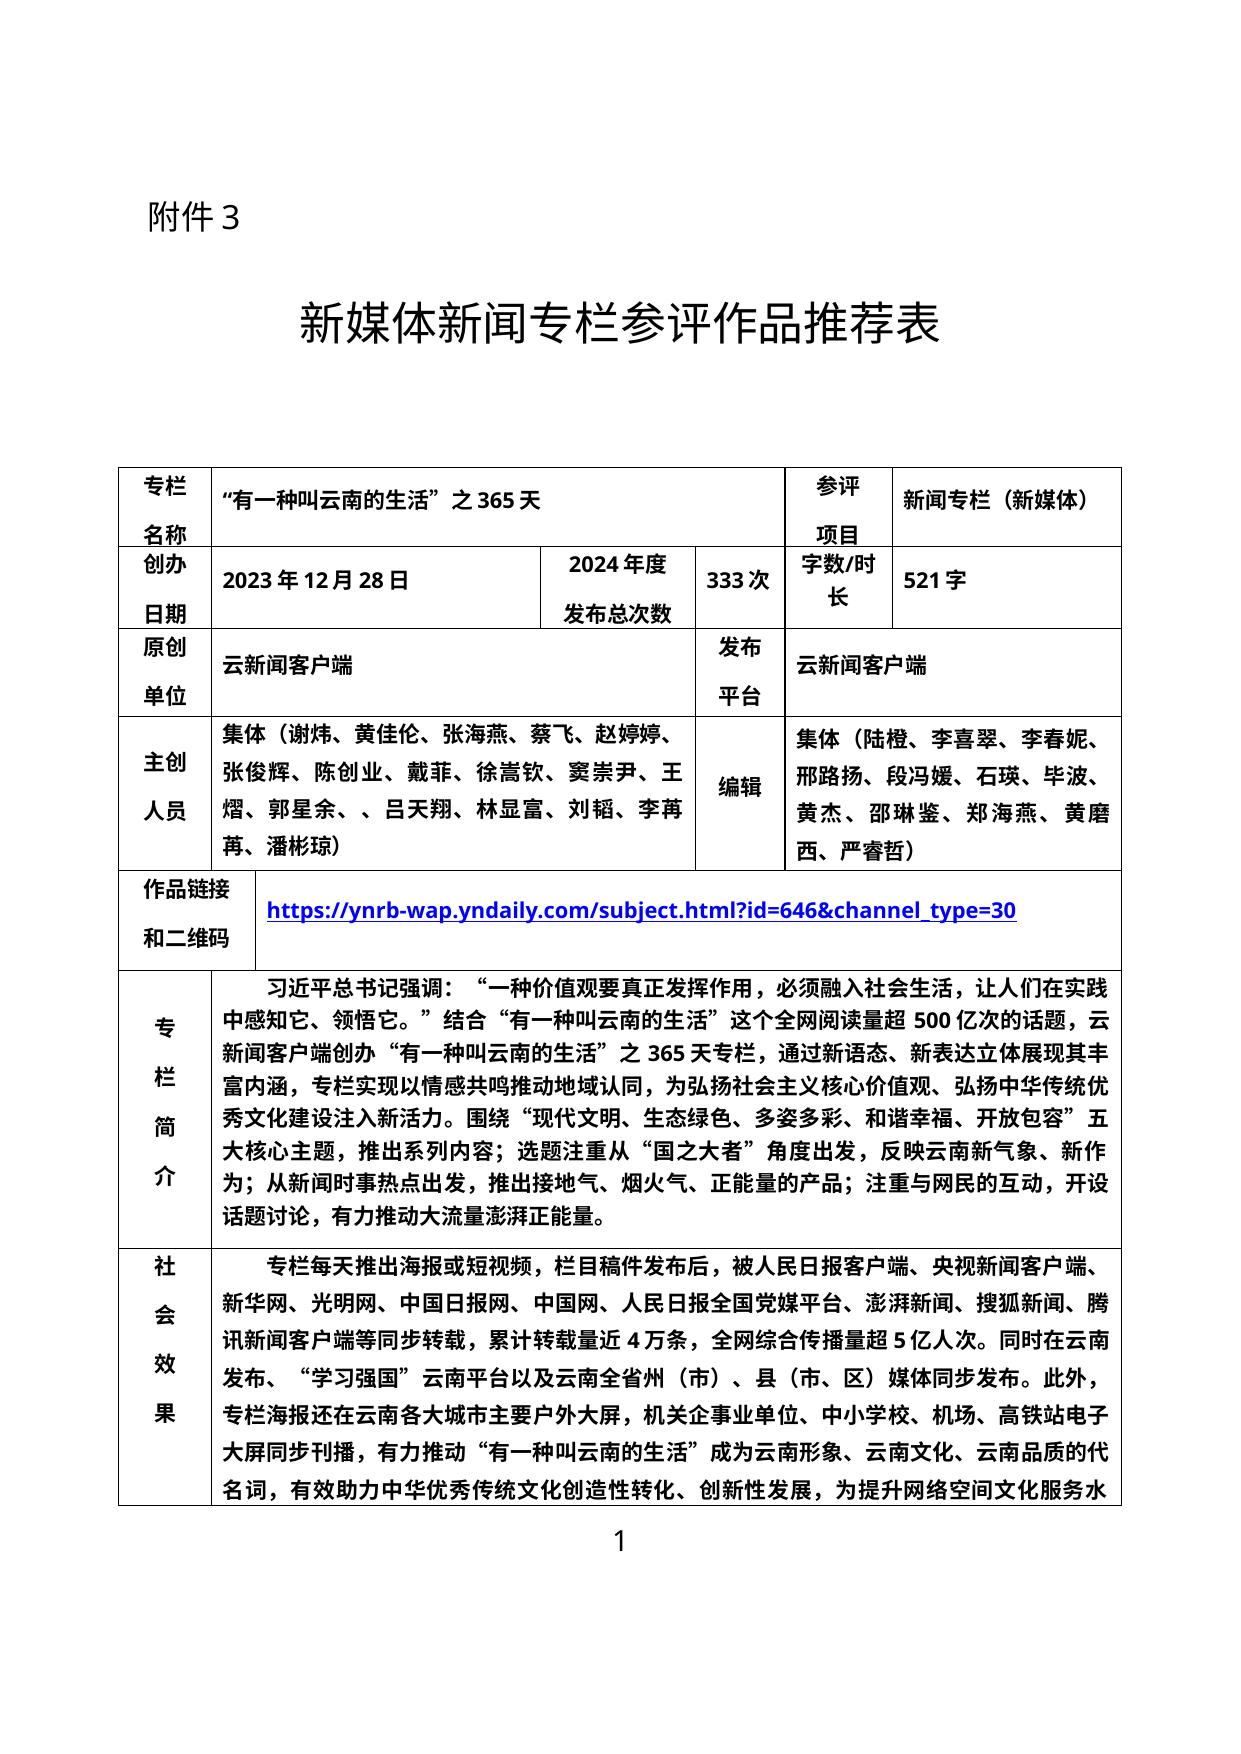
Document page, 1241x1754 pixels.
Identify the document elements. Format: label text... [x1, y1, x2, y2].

table_cell 521字 [893, 547, 1121, 628]
table_header 参评 项目 [786, 468, 892, 546]
table_header “有一种叫云南的生活”之365天 [212, 468, 784, 546]
table_cell 2024年度 发布总次数 [541, 547, 695, 628]
table_header 新闻专栏（新媒体） [893, 468, 1121, 546]
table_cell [212, 1249, 1121, 1505]
table_cell 发布 平台 [696, 629, 784, 716]
table_cell 333次 [696, 547, 784, 628]
table_cell 云新闻客户端 [786, 629, 1121, 716]
table_cell 编辑 [696, 717, 784, 870]
text 新媒体新闻专栏参评作品推荐表 [148, 271, 1092, 369]
table_cell 作品链接 和二维码 [119, 871, 255, 970]
table_cell 专 栏 简 介 [119, 971, 211, 1247]
table_cell 字数/时长 [786, 547, 892, 628]
table_cell 集体（陆橙、李喜翠、李春妮、邢路扬、段冯媛、石瑛、毕波、黄杰、邵琳鉴、郑海燕、黄磨西、严睿哲） [786, 717, 1121, 870]
table_cell https://ynrb-wap.yndaily.com/subject.html?id=646&channel_type=30 [256, 871, 1121, 970]
table_cell 原创 单位 [119, 629, 211, 716]
text 附件3 [148, 182, 1092, 247]
table_cell 云新闻客户端 [212, 629, 695, 716]
table_cell 主创 人员 [119, 717, 211, 870]
table_cell 社 会 效 果 [119, 1249, 211, 1505]
table_cell 创办 日期 [119, 547, 211, 628]
table_header 专栏 名称 [119, 468, 211, 546]
table_cell 集体（谢炜、黄佳伦、张海燕、蔡飞、赵婷婷、张俊辉、陈创业、戴菲、徐嵩钦、窦崇尹、王熠、郭星余、、吕天翔、林显富、刘韬、李苒苒、潘彬琼） [212, 717, 695, 870]
table_cell 2023年12月28日 [212, 547, 540, 628]
table_cell 习近平总书记强调：“一种价值观要真正发挥作用，必须融入社会生活，让人们在实践中感知它、领悟它。”结合“有一种叫云南的生活”这个全网阅读量超500亿次的话题，云新闻客户端创办“有一种叫云南的生活”之365天专栏，通过新语态、新表达立体展现其丰富内涵，专栏实现以情感共鸣推动地域认同，为弘扬社会主义核心价值观、弘扬中华传统优秀文化建设注入新活力。围绕“现代文明、生态绿色、多姿多彩、和谐幸福、开放包容”五大核心主题，推出系列内容；选题注重从“国之大者”角度出发，反映云南新气象、新作为；从新闻时事热点出发，推出接地气、烟火气、正能量的产品；注重与网民的互动，开设话题讨论，有力推动大流量澎湃正能量。 [212, 971, 1121, 1247]
